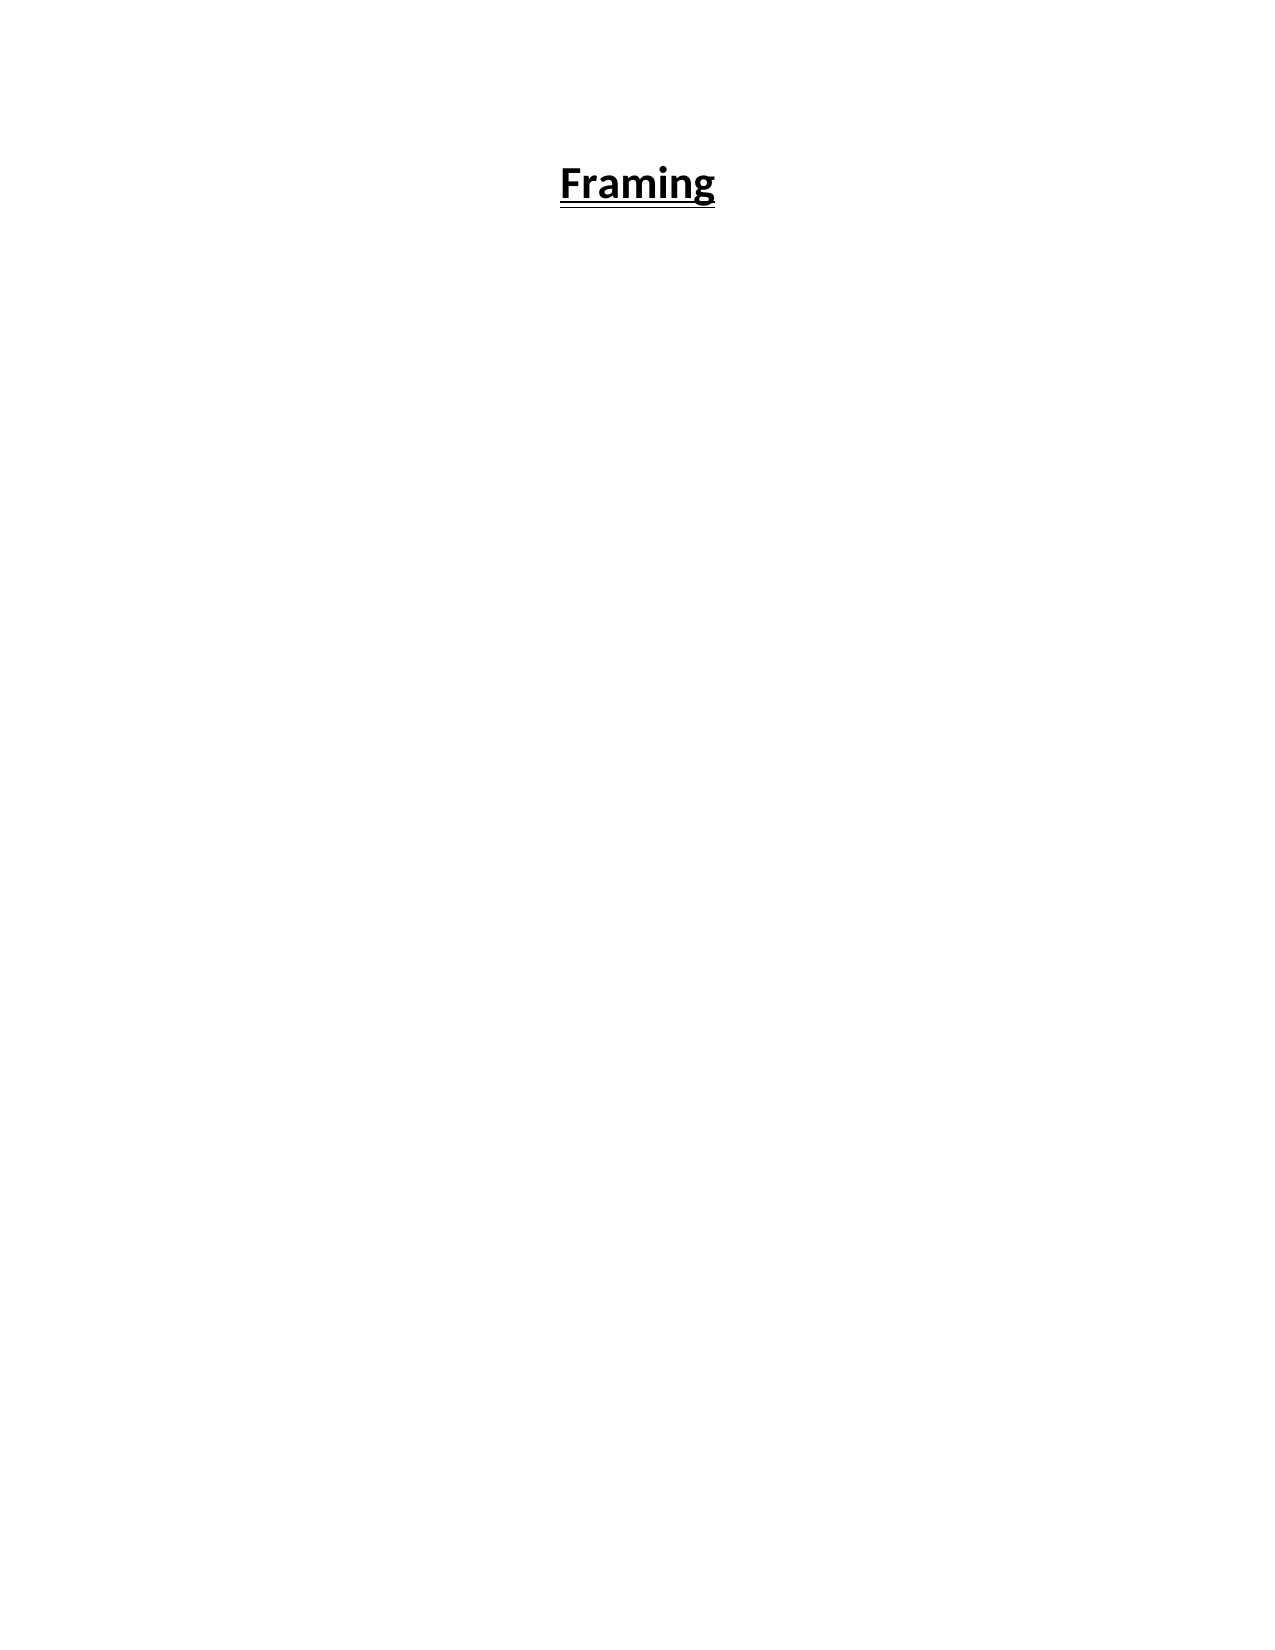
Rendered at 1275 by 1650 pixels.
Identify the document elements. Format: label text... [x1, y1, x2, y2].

subtitle Framing [150, 154, 1125, 210]
